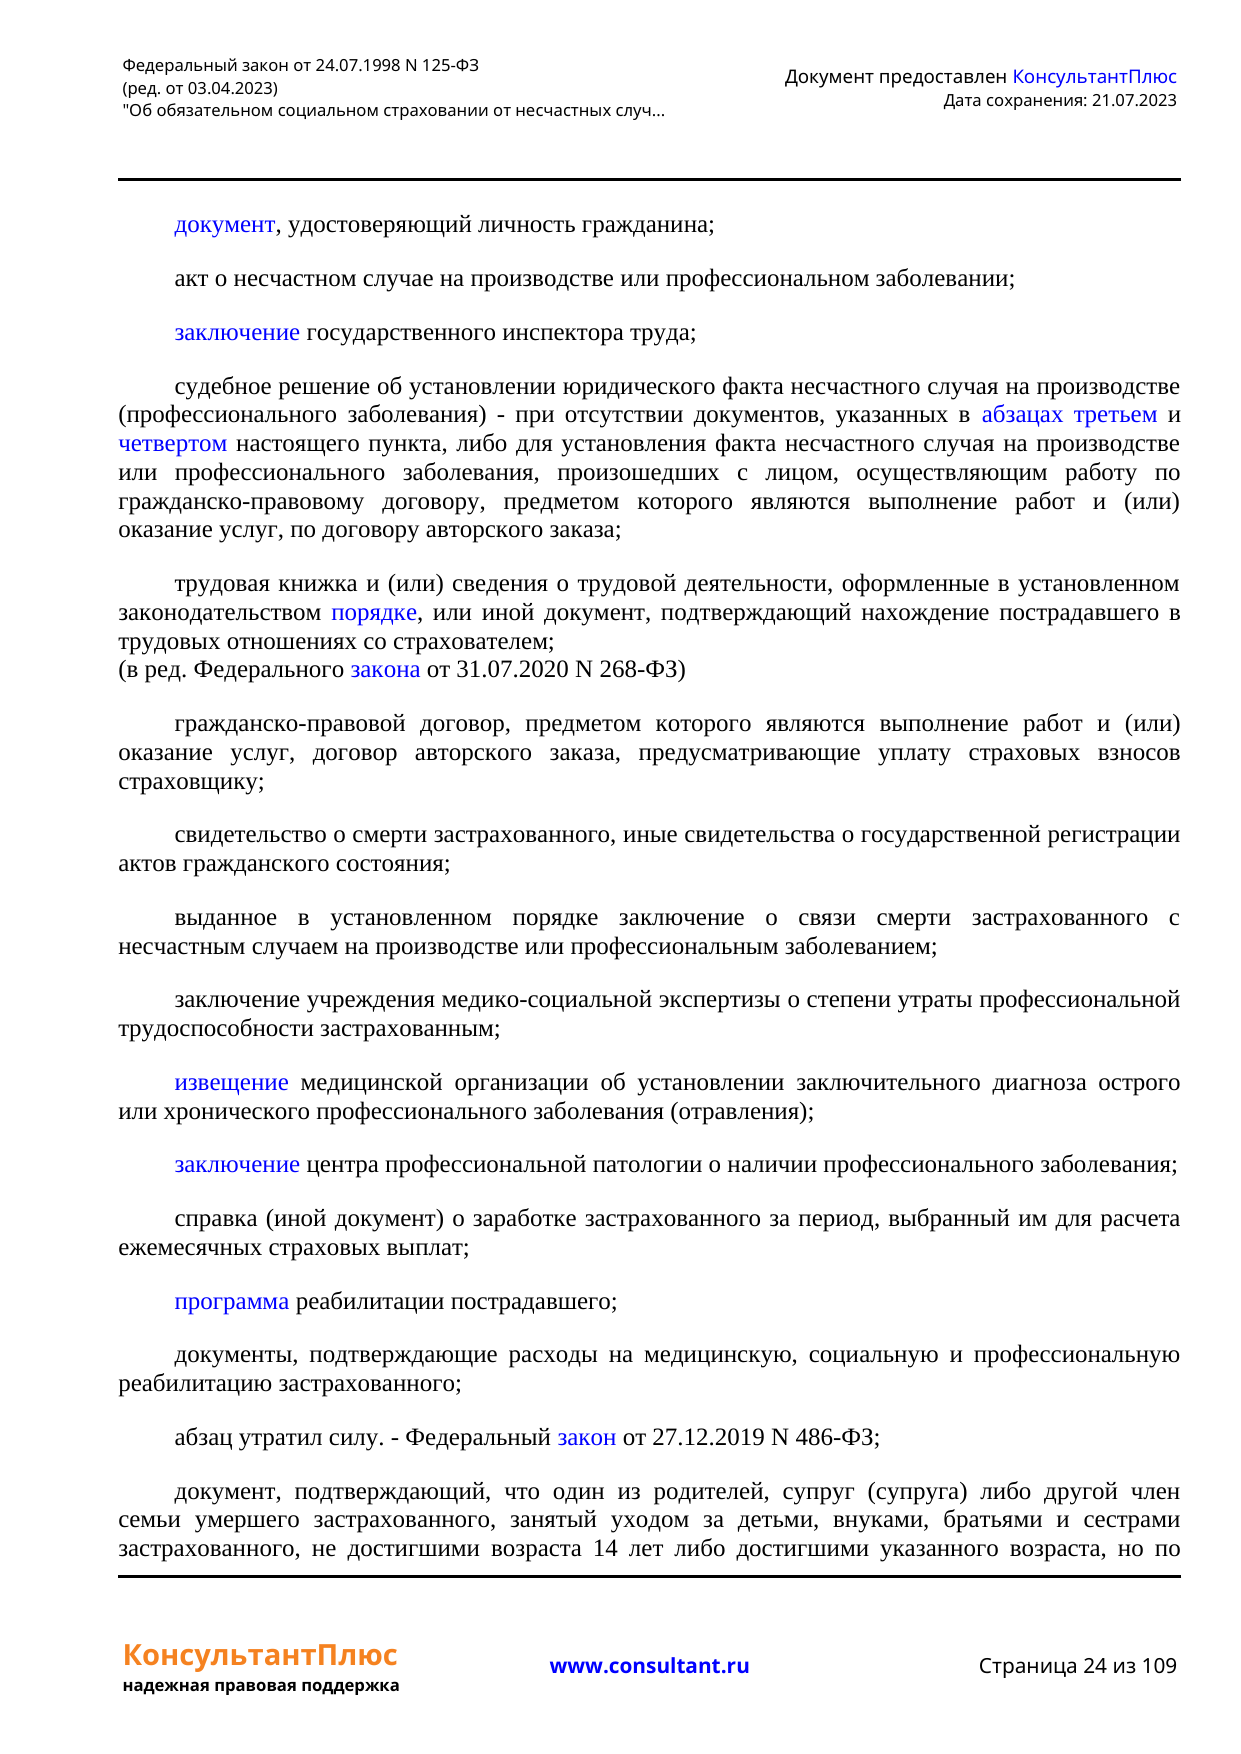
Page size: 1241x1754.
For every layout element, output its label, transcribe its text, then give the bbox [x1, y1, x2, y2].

text заключение учреждения медико-социальной экспертизы о степени утраты профессиональной трудоспособности застрахованным; [118, 984, 1181, 1042]
text заключение центра профессиональной патологии о наличии профессионального заболевания; [118, 1149, 1181, 1178]
text судебное решение об установлении юридического факта несчастного случая на производстве (профессионального заболевания) - при отсутствии документов, указанных в абзацах третьем и четвертом настоящего пункта, либо для установления факта несчастного случая на производстве или профессионального заболевания, произошедших с лицом, осуществляющим работу по гражданско-правовому договору, предметом которого являются выполнение работ и (или) оказание услуг, по договору авторского заказа; [118, 371, 1181, 543]
text документы, подтверждающие расходы на медицинскую, социальную и профессиональную реабилитацию застрахованного; [118, 1339, 1181, 1397]
text абзац утратил силу. - Федеральный закон от 27.12.2019 N 486-ФЗ; [118, 1422, 1181, 1451]
text акт о несчастном случае на производстве или профессиональном заболевании; [118, 263, 1181, 292]
text справка (иной документ) о заработке застрахованного за период, выбранный им для расчета ежемесячных страховых выплат; [118, 1203, 1181, 1261]
text (в ред. Федерального закона от 31.07.2020 N 268-ФЗ) [118, 654, 1181, 683]
text программа реабилитации пострадавшего; [118, 1286, 1181, 1314]
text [118, 1476, 1181, 1562]
text заключение государственного инспектора труда; [118, 317, 1181, 346]
text свидетельство о смерти застрахованного, иные свидетельства о государственной регистрации актов гражданского состояния; [118, 819, 1181, 877]
text гражданско-правовой договор, предметом которого являются выполнение работ и (или) оказание услуг, договор авторского заказа, предусматривающие уплату страховых взносов страховщику; [118, 708, 1181, 794]
text извещение медицинской организации об установлении заключительного диагноза острого или хронического профессионального заболевания (отравления); [118, 1067, 1181, 1124]
text документ, удостоверяющий личность гражданина; [118, 209, 1181, 238]
text трудовая книжка и (или) сведения о трудовой деятельности, оформленные в установленном законодательством порядке, или иной документ, подтверждающий нахождение пострадавшего в трудовых отношениях со страхователем; [118, 568, 1181, 654]
text выданное в установленном порядке заключение о связи смерти застрахованного с несчастным случаем на производстве или профессиональным заболеванием; [118, 902, 1181, 959]
